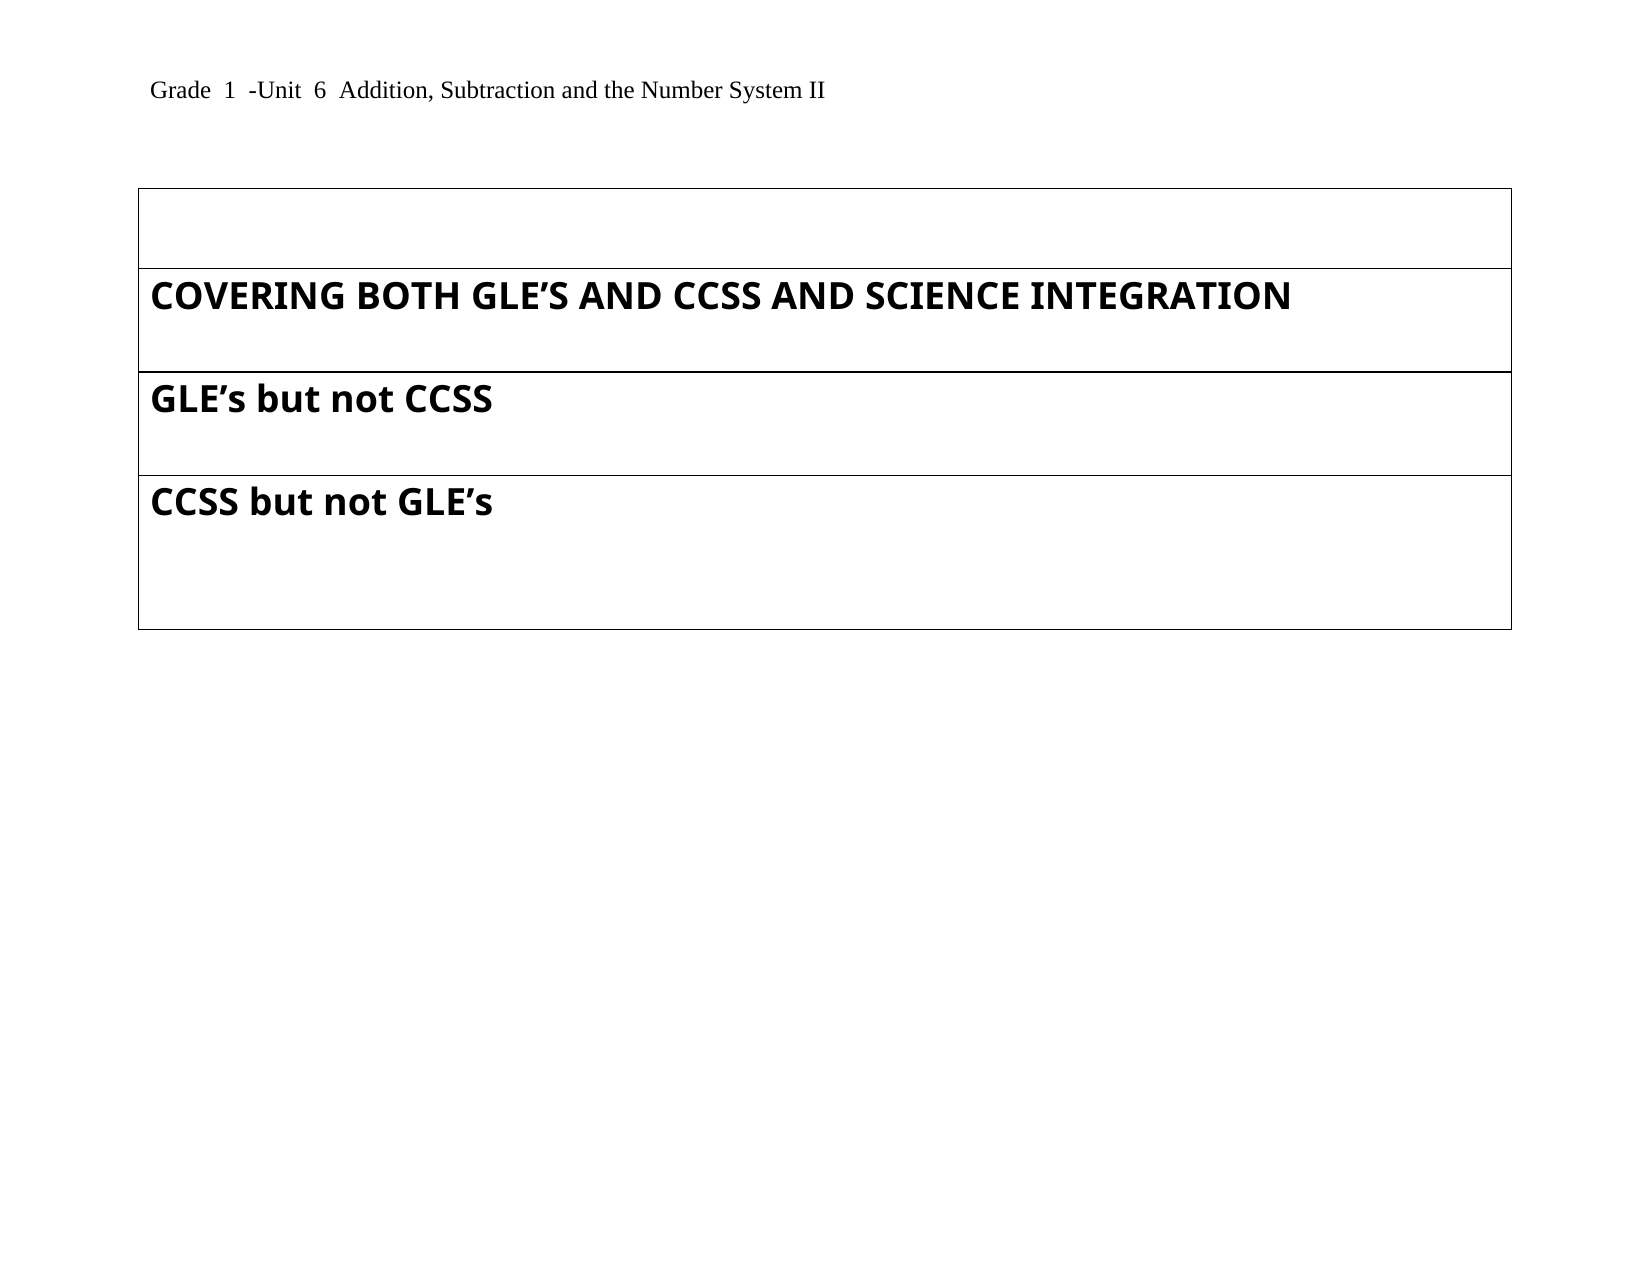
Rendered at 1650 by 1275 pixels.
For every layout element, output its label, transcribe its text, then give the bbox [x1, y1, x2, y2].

table_cell CCSS but not GLE’s [139, 476, 1511, 629]
table_cell GLE’s but not CCSS [139, 373, 1511, 474]
table_cell COVERING BOTH GLE’S AND CCSS AND SCIENCE INTEGRATION [139, 269, 1511, 371]
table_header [139, 189, 1511, 268]
